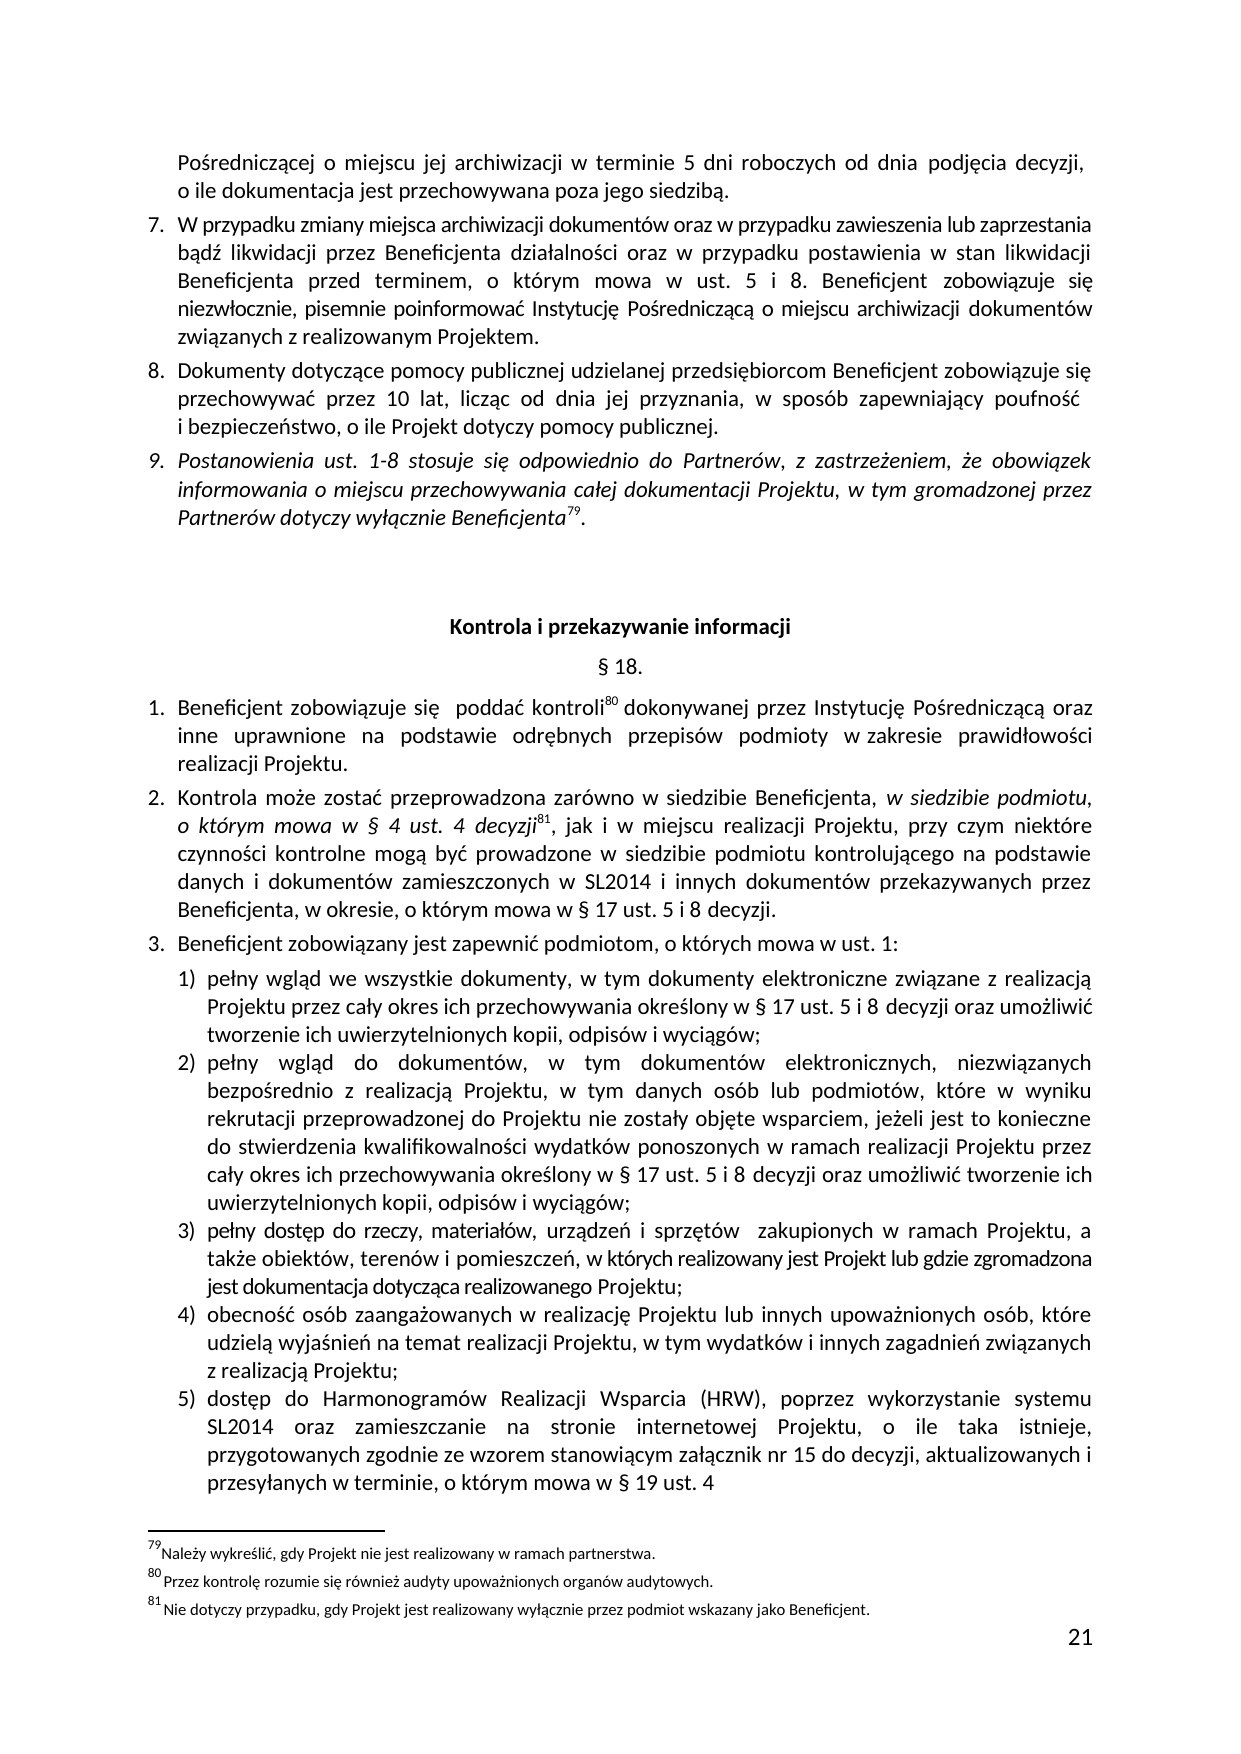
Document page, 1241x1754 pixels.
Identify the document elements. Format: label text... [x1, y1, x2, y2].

list W przypadku zmiany miejsca archiwizacji dokumentów oraz w przypadku zawieszenia lub zaprzestania bądź likwidacji przez Beneficjenta działalności oraz w przypadku postawienia w stan likwidacji Beneficjenta przed terminem, o którym mowa w ust. 5 i 8. Beneficjent zobowiązuje się niezwłocznie, pisemnie poinformować Instytucję Pośredniczącą o miejscu archiwizacji dokumentów związanych z realizowanym Projektem. [148, 210, 1093, 350]
list pełny dostęp do rzeczy, materiałów, urządzeń i sprzętów zakupionych w ramach Projektu, a także obiektów, terenów i pomieszczeń, w których realizowany jest Projekt lub gdzie zgromadzona jest dokumentacja dotycząca realizowanego Projektu; [177, 1216, 1093, 1300]
text Kontrola i przekazywanie informacji [148, 612, 1093, 640]
list Beneficjent zobowiązany jest zapewnić podmiotom, o których mowa w ust. 1: [148, 929, 1093, 957]
list obecność osób zaangażowanych w realizację Projektu lub innych upoważnionych osób, które udzielą wyjaśnień na temat realizacji Projektu, w tym wydatków i innych zagadnień związanych z realizacją Projektu; [177, 1300, 1093, 1384]
list Kontrola może zostać przeprowadzona zarówno w siedzibie Beneficjenta, w siedzibie podmiotu, o którym mowa w § 4 ust. 4 decyzji, jak i w miejscu realizacji Projektu, przy czym niektóre czynności kontrolne mogą być prowadzone w siedzibie podmiotu kontrolującego na podstawie danych i dokumentów zamieszczonych w SL2014 i innych dokumentów przekazywanych przez Beneficjenta, w okresie, o którym mowa w § 17 ust. 5 i 8 decyzji. [148, 783, 1093, 923]
list pełny wgląd we wszystkie dokumenty, w tym dokumenty elektroniczne związane z realizacją Projektu przez cały okres ich przechowywania określony w § 17 ust. 5 i 8 decyzji oraz umożliwić tworzenie ich uwierzytelnionych kopii, odpisów i wyciągów; [177, 964, 1093, 1048]
list Postanowienia ust. 1-8 stosuje się odpowiednio do Partnerów, z zastrzeżeniem, że obowiązek informowania o miejscu przechowywania całej dokumentacji Projektu, w tym gromadzonej przez Partnerów dotyczy wyłącznie Beneficjenta. [148, 447, 1093, 531]
list Dokumenty dotyczące pomocy publicznej udzielanej przedsiębiorcom Beneficjent zobowiązuje się przechowywać przez 10 lat, licząc od dnia jej przyznania, w sposób zapewniający poufność i bezpieczeństwo, o ile Projekt dotyczy pomocy publicznej. [148, 356, 1093, 440]
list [148, 148, 1093, 204]
list Beneficjent zobowiązuje się poddać kontroli dokonywanej przez Instytucję Pośredniczącą oraz inne uprawnione na podstawie odrębnych przepisów podmioty w zakresie prawidłowości realizacji Projektu. [148, 693, 1093, 777]
text § 18. [148, 652, 1093, 680]
list pełny wgląd do dokumentów, w tym dokumentów elektronicznych, niezwiązanych bezpośrednio z realizacją Projektu, w tym danych osób lub podmiotów, które w wyniku rekrutacji przeprowadzonej do Projektu nie zostały objęte wsparciem, jeżeli jest to konieczne do stwierdzenia kwalifikowalności wydatków ponoszonych w ramach realizacji Projektu przez cały okres ich przechowywania określony w § 17 ust. 5 i 8 decyzji oraz umożliwić tworzenie ich uwierzytelnionych kopii, odpisów i wyciągów; [177, 1048, 1093, 1216]
list dostęp do Harmonogramów Realizacji Wsparcia (HRW), poprzez wykorzystanie systemu SL2014 oraz zamieszczanie na stronie internetowej Projektu, o ile taka istnieje, przygotowanych zgodnie ze wzorem stanowiącym załącznik nr 15 do decyzji, aktualizowanych i przesyłanych w terminie, o którym mowa w § 19 ust. 4 [177, 1384, 1093, 1496]
